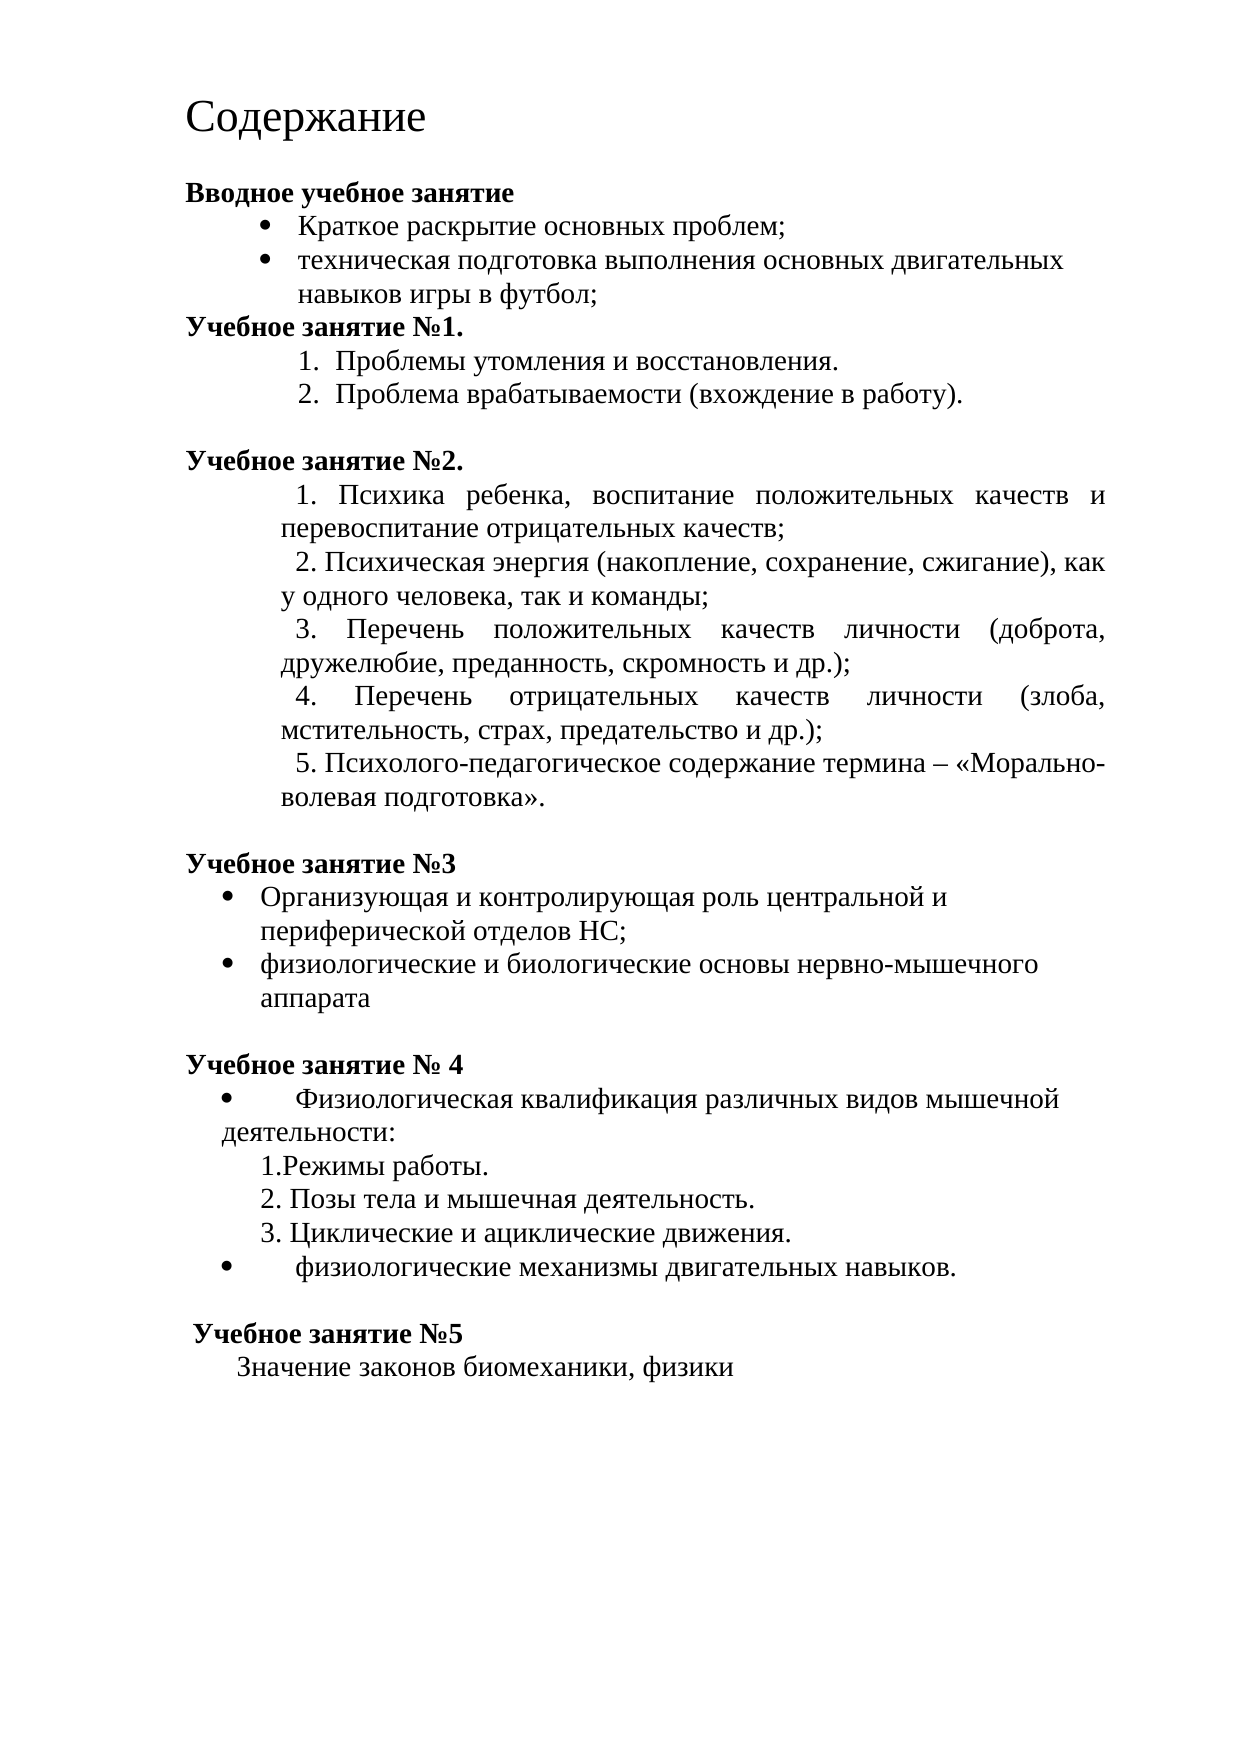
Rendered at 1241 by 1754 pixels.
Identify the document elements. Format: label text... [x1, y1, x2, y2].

list Проблемы утомления и восстановления. [298, 343, 1106, 376]
text Учебное занятие № 4 [148, 1047, 1106, 1081]
text 3. Циклические и ациклические движения. [260, 1215, 1106, 1249]
text Учебное занятие №5 [148, 1316, 1106, 1349]
text 1.Режимы работы. [260, 1148, 1106, 1182]
text Вводное учебное занятие [148, 175, 1106, 208]
text 5. Психолого-педагогическое содержание термина – «Морально-волевая подготовка». [281, 745, 1106, 812]
text Содержание [148, 89, 1106, 141]
text Значение законов биомеханики, физики [148, 1349, 1106, 1383]
text 1. Психика ребенка, воспитание положительных качеств и перевоспитание отрицательных качеств; [281, 477, 1106, 544]
list физиологические и биологические основы нервно-мышечного аппарата [223, 947, 1106, 1014]
text Учебное занятие №1. [148, 309, 1106, 343]
text 2. Позы тела и мышечная деятельность. [260, 1182, 1106, 1215]
list Краткое раскрытие основных проблем; [260, 208, 1106, 242]
list Проблема врабатываемости (вхождение в работу). [298, 376, 1106, 410]
list Организующая и контролирующая роль центральной и периферической отделов НС; [223, 879, 1106, 947]
list физиологические механизмы двигательных навыков. [192, 1249, 1106, 1282]
list техническая подготовка выполнения основных двигательных навыков игры в футбол; [260, 242, 1106, 309]
text Учебное занятие №2. [148, 443, 1106, 477]
text 2. Психическая энергия (накопление, сохранение, сжигание), как у одного человека, так и команды; [281, 544, 1106, 611]
text 4. Перечень отрицательных качеств личности (злоба, мстительность, страх, предательство и др.); [281, 678, 1106, 745]
text 3. Перечень положительных качеств личности (доброта, дружелюбие, преданность, скромность и др.); [281, 611, 1106, 678]
list Физиологическая квалификация различных видов мышечной деятельности: [222, 1081, 1106, 1148]
text Учебное занятие №3 [148, 846, 1106, 879]
